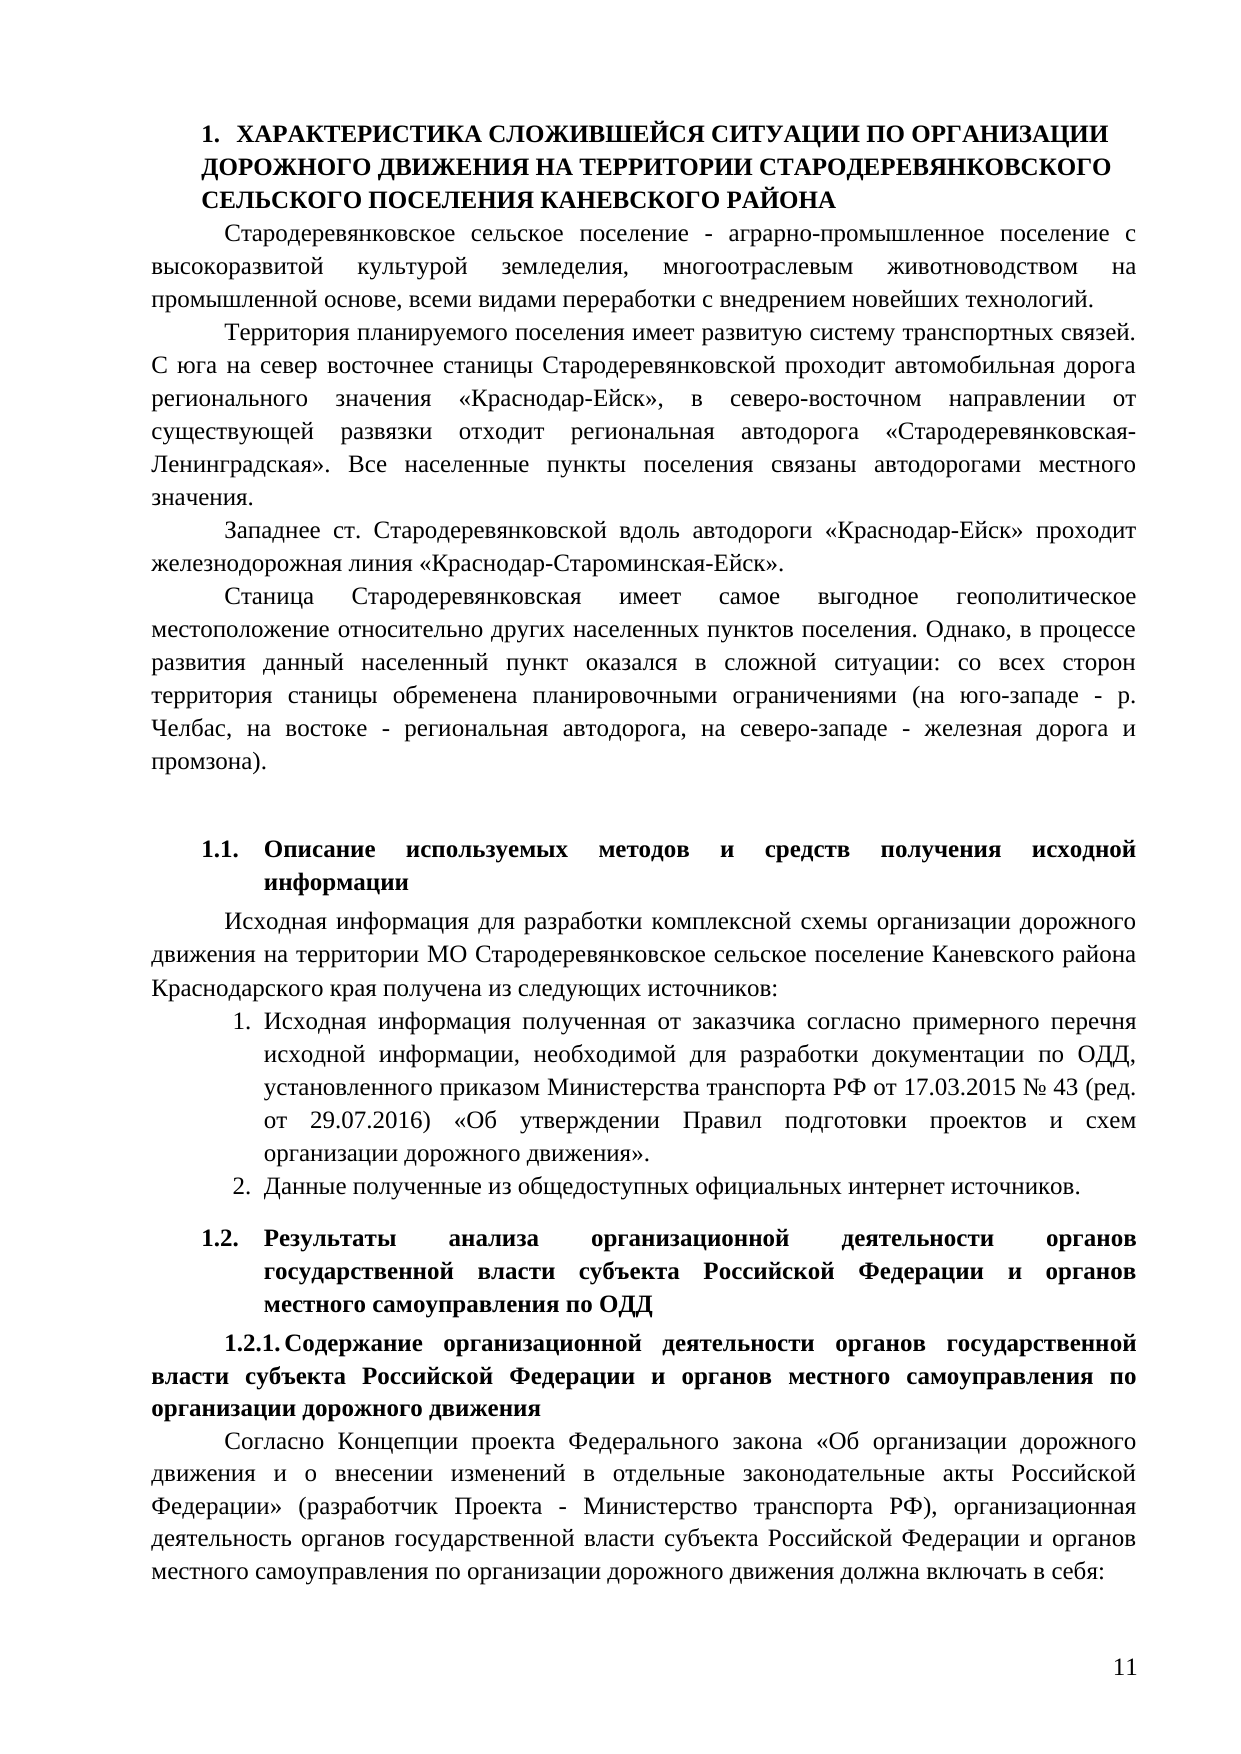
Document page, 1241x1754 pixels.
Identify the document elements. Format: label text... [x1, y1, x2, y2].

text 11 [1113, 1656, 1138, 1681]
text Согласно Концепции проекта Федерального закона «Об организации дорожного движения и о внесении изменений в отдельные законодательные акты Российской Федерации» (разработчик Проекта - Министерство транспорта РФ), организационная деятельность органов государственной власти субъекта Российской Федерации и органов местного самоуправления по организации дорожного движения должна включать в себя: [151, 1423, 1137, 1586]
text Западнее ст. Стародеревянковской вдоль автодороги «Краснодар-Ейск» проходит железнодорожная линия «Краснодар-Староминская-Ейск». [151, 512, 1137, 578]
list ХАРАКТЕРИСТИКА СЛОЖИВШЕЙСЯ СИТУАЦИИ ПО ОРГАНИЗАЦИИ ДОРОЖНОГО ДВИЖЕНИЯ НА ТЕРРИТОРИИ СТАРОДЕРЕВЯНКОВСКОГО СЕЛЬСКОГО ПОСЕЛЕНИЯ КАНЕВСКОГО РАЙОНА [201, 116, 1137, 215]
list Данные полученные из общедоступных официальных интернет источников. [232, 1168, 1191, 1201]
text Станица Стародеревянковская имеет самое выгодное геополитическое местоположение относительно других населенных пунктов поселения. Однако, в процессе развития данный населенный пункт оказался в сложной ситуации: со всех сторон территория станицы обременена планировочными ограничениями (на юго-западе - р. Челбас, на востоке - региональная автодорога, на северо-западе - железная дорога и промзона). [151, 578, 1137, 776]
text Исходная информация для разработки комплексной схемы организации дорожного движения на территории МО Стародеревянковское сельское поселение Каневского района Краснодарского края получена из следующих источников: [151, 903, 1137, 1003]
list Результаты анализа организационной деятельности органов государственной власти субъекта Российской Федерации и органов местного самоуправления по ОДД [201, 1220, 1137, 1319]
list Содержание организационной деятельности органов государственной власти субъекта Российской Федерации и органов местного самоуправления по организации дорожного движения [151, 1326, 1137, 1423]
text Территория планируемого поселения имеет развитую систему транспортных связей. С юга на север восточнее станицы Стародеревянковской проходит автомобильная дорога регионального значения «Краснодар-Ейск», в северо-восточном направлении от существующей развязки отходит региональная автодорога «Стародеревянковская- Ленинградская». Все населенные пункты поселения связаны автодорогами местного значения. [151, 314, 1137, 512]
list Описание используемых методов и средств получения исходной информации [201, 831, 1137, 897]
list Исходная информация полученная от заказчика согласно примерного перечня исходной информации, необходимой для разработки документации по ОДД, установленного приказом Министерства транспорта РФ от 17.03.2015 № 43 (ред. от 29.07.2016) «Об утверждении Правил подготовки проектов и схем организации дорожного движения». [232, 1003, 1137, 1168]
text Стародеревянковское сельское поселение - аграрно-промышленное поселение с высокоразвитой культурой земледелия, многоотраслевым животноводством на промышленной основе, всеми видами переработки с внедрением новейших технологий. [151, 215, 1137, 314]
